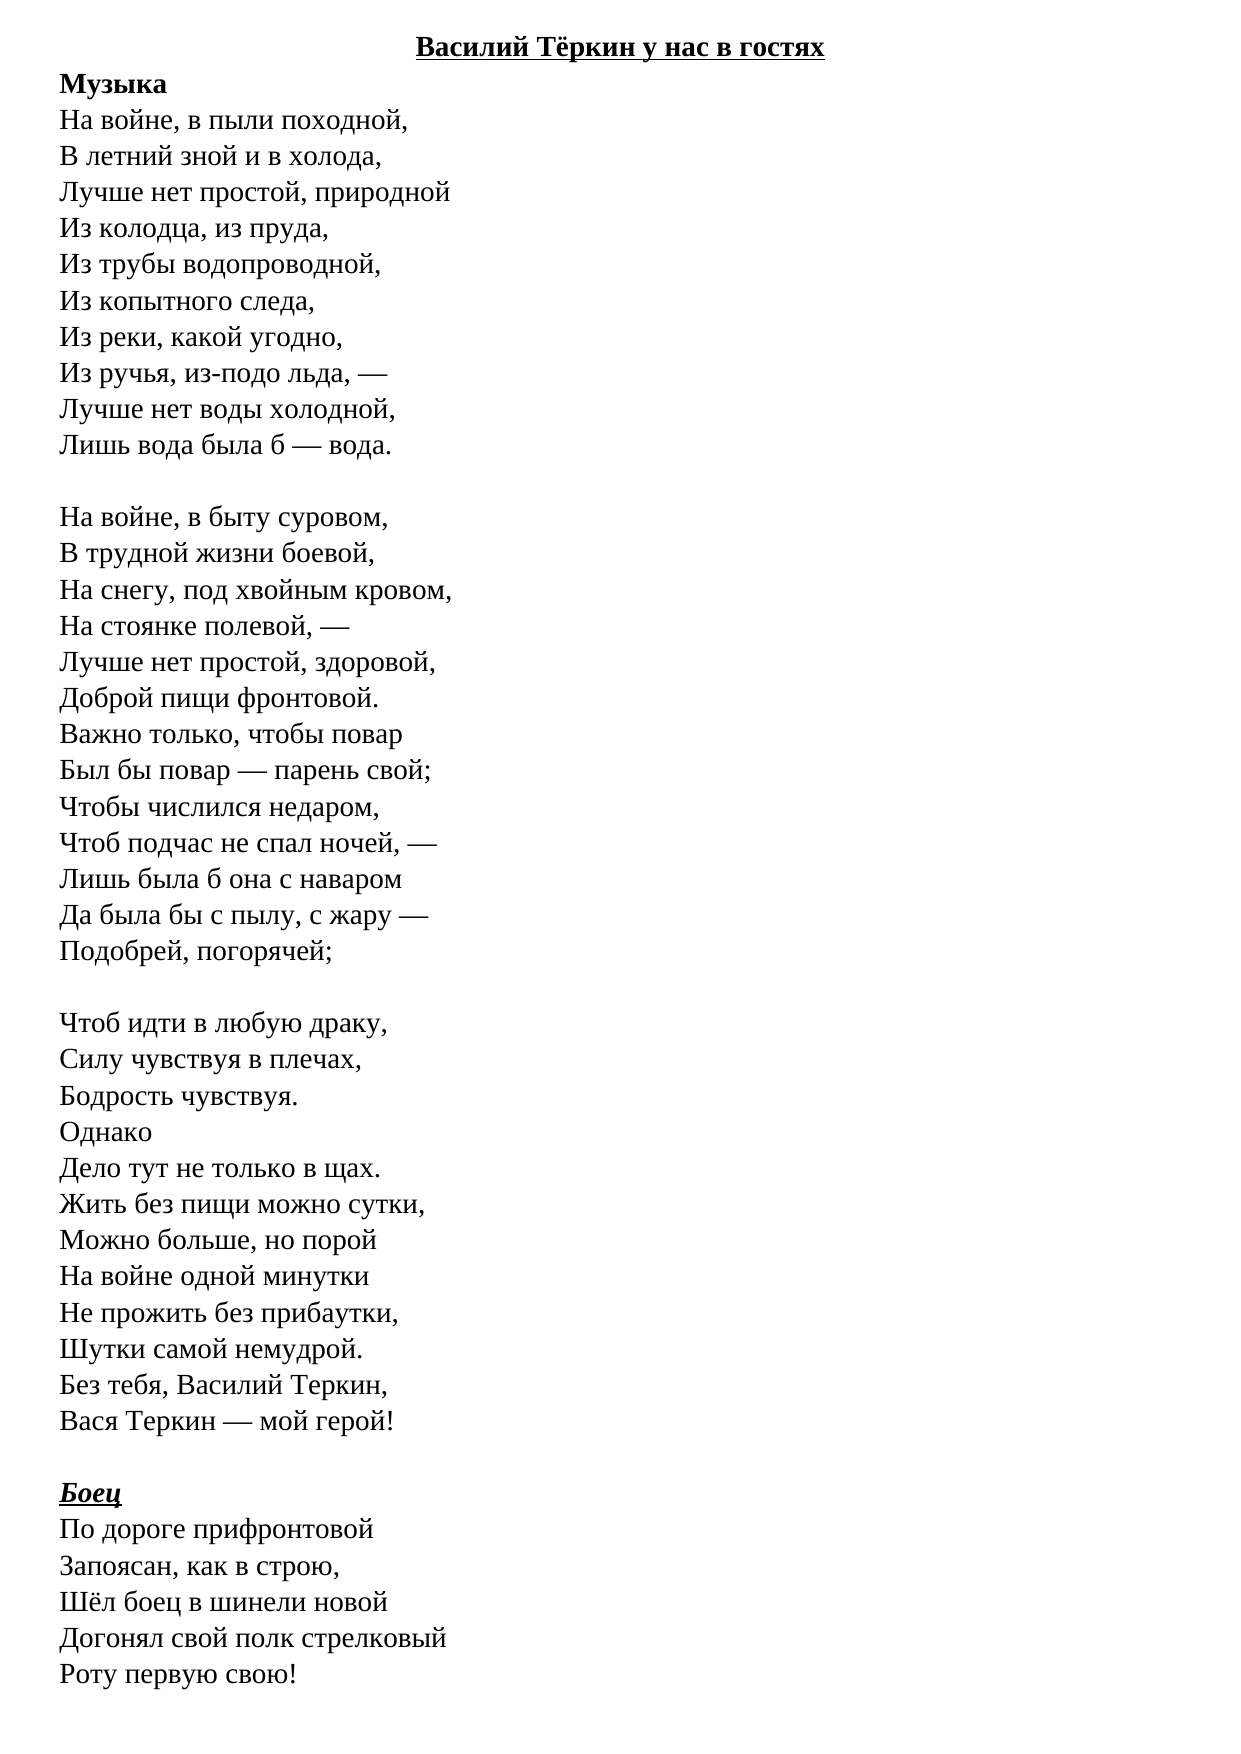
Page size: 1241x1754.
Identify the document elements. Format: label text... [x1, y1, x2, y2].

text На снегу, под хвойным кровом, [59, 572, 1181, 605]
text Без тебя, Василий Теркин, [59, 1367, 1181, 1401]
text Боец [59, 1475, 1181, 1509]
text Лишь была б она с наваром [59, 861, 1181, 894]
text Лучше нет простой, природной [59, 174, 1181, 208]
text Силу чувствуя в плечах, [59, 1042, 1181, 1075]
text Запоясан, как в строю, [59, 1548, 1181, 1581]
text Шёл боец в шинели новой [59, 1584, 1181, 1617]
text На войне одной минутки [59, 1258, 1181, 1292]
text Подобрей, погорячей; [59, 933, 1181, 967]
text Музыка [59, 66, 1181, 99]
text Из ручья, из-подо льда, — [59, 355, 1181, 388]
text Догонял свой полк стрелковый [59, 1620, 1181, 1653]
text На войне, в пыли походной, [59, 102, 1181, 135]
text Из копытного следа, [59, 283, 1181, 316]
text Не прожить без прибаутки, [59, 1295, 1181, 1328]
text Дело тут не только в щах. [59, 1150, 1181, 1184]
text Однако [59, 1114, 1181, 1147]
text В летний зной и в холода, [59, 138, 1181, 172]
text Из трубы водопроводной, [59, 246, 1181, 280]
text Роту первую свою! [59, 1656, 1181, 1690]
text Лишь вода была б — вода. [59, 427, 1181, 461]
text Лучше нет воды холодной, [59, 391, 1181, 424]
text Чтобы числился недаром, [59, 789, 1181, 822]
text В трудной жизни боевой, [59, 536, 1181, 569]
text Из колодца, из пруда, [59, 210, 1181, 244]
text Вася Теркин — мой герой! [59, 1403, 1181, 1437]
text Шутки самой немудрой. [59, 1331, 1181, 1364]
text По дороге прифронтовой [59, 1512, 1181, 1545]
text Из реки, какой угодно, [59, 319, 1181, 352]
text Важно только, чтобы повар [59, 716, 1181, 750]
text Лучше нет простой, здоровой, [59, 644, 1181, 678]
text На стоянке полевой, — [59, 608, 1181, 641]
text Чтоб подчас не спал ночей, — [59, 825, 1181, 858]
text Бодрость чувствуя. [59, 1078, 1181, 1111]
text На войне, в быту суровом, [59, 499, 1181, 533]
text Да была бы с пылу, с жару — [59, 897, 1181, 931]
text Можно больше, но порой [59, 1222, 1181, 1256]
text Доброй пищи фронтовой. [59, 680, 1181, 714]
text Чтоб идти в любую драку, [59, 1006, 1181, 1039]
text Жить без пищи можно сутки, [59, 1186, 1181, 1220]
text Был бы повар — парень свой; [59, 752, 1181, 786]
text Василий Тёркин у нас в гостях [59, 29, 1181, 63]
